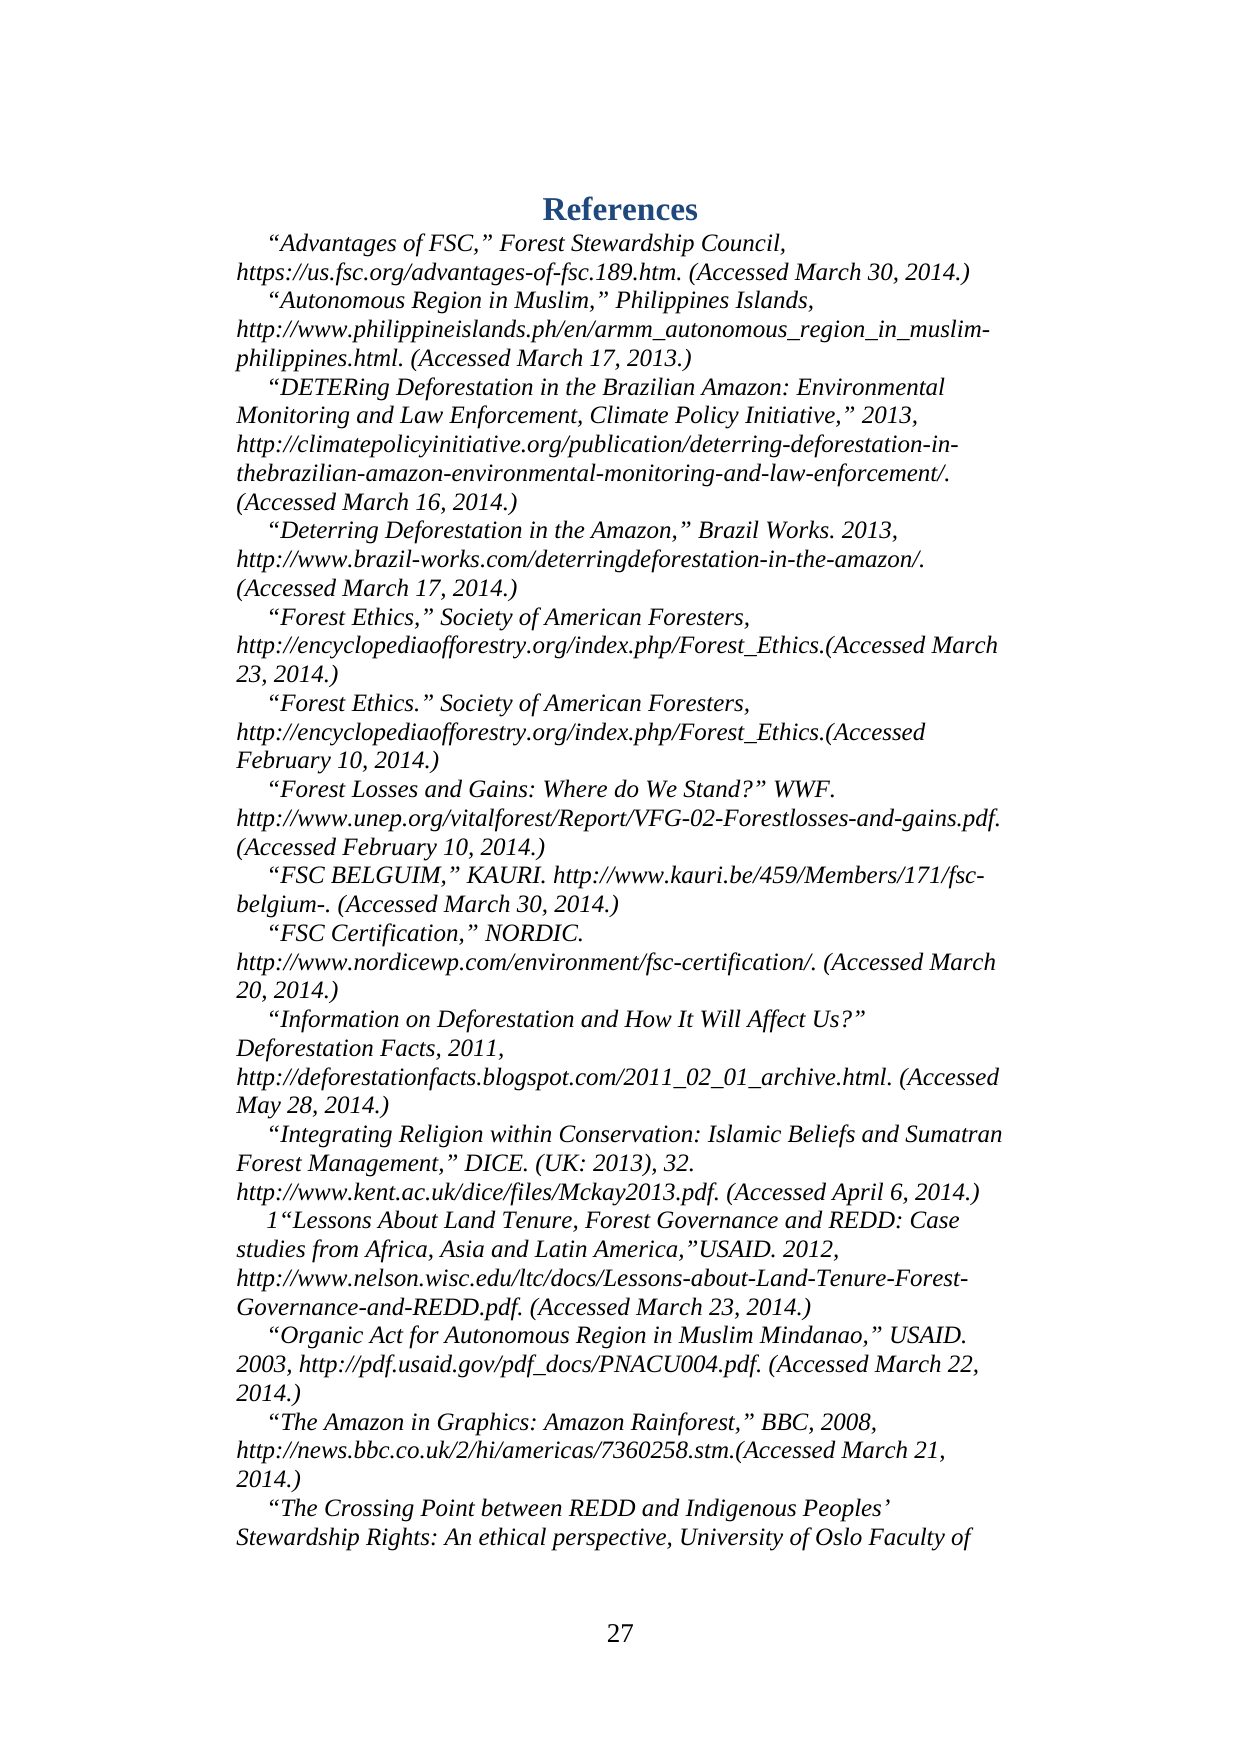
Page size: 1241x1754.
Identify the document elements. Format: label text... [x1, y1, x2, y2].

text “Forest Ethics,” Society of American Foresters, http://encyclopediaofforestry.org/index.php/Forest_Ethics.(Accessed March 23, 2014.) [236, 602, 1004, 688]
text “Organic Act for Autonomous Region in Muslim Mindanao,” USAID. 2003, http://pdf.usaid.gov/pdf_docs/PNACU004.pdf. (Accessed March 22, 2014.) [236, 1321, 1004, 1407]
subtitle References [236, 190, 1004, 228]
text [236, 1493, 1004, 1551]
text “Information on Deforestation and How It Will Affect Us?” Deforestation Facts, 2011, http://deforestationfacts.blogspot.com/2011_02_01_archive.html. (Accessed May 28, 2014.) [236, 1004, 1004, 1119]
text “The Amazon in Graphics: Amazon Rainforest,” BBC, 2008, http://news.bbc.co.uk/2/hi/americas/7360258.stm.(Accessed March 21, 2014.) [236, 1407, 1004, 1493]
text 1“Lessons About Land Tenure, Forest Governance and REDD: Case studies from Africa, Asia and Latin America,”USAID. 2012, http://www.nelson.wisc.edu/ltc/docs/Lessons-about-Land-Tenure-Forest-Governance-and-REDD.pdf. (Accessed March 23, 2014.) [236, 1206, 1004, 1321]
text “Deterring Deforestation in the Amazon,” Brazil Works. 2013, http://www.brazil-works.com/deterringdeforestation-in-the-amazon/. (Accessed March 17, 2014.) [236, 516, 1004, 602]
text “FSC Certification,” NORDIC. http://www.nordicewp.com/environment/fsc-certification/. (Accessed March 20, 2014.) [236, 918, 1004, 1004]
text “FSC BELGUIM,” KAURI. http://www.kauri.be/459/Members/171/fsc-belgium-. (Accessed March 30, 2014.) [236, 861, 1004, 918]
text “Autonomous Region in Muslim,” Philippines Islands, http://www.philippineislands.ph/en/armm_autonomous_region_in_muslim-philippines.html. (Accessed March 17, 2013.) [236, 286, 1004, 372]
text “Advantages of FSC,” Forest Stewardship Council, https://us.fsc.org/advantages-of-fsc.189.htm. (Accessed March 30, 2014.) [236, 228, 1004, 286]
text “Forest Losses and Gains: Where do We Stand?” WWF. http://www.unep.org/vitalforest/Report/VFG-02-Forestlosses-and-gains.pdf. (Accessed February 10, 2014.) [236, 774, 1004, 861]
text “Forest Ethics.” Society of American Foresters, http://encyclopediaofforestry.org/index.php/Forest_Ethics.(Accessed February 10, 2014.) [236, 688, 1004, 774]
text “Integrating Religion within Conservation: Islamic Beliefs and Sumatran Forest Management,” DICE. (UK: 2013), 32. http://www.kent.ac.uk/dice/files/Mckay2013.pdf. (Accessed April 6, 2014.) [236, 1119, 1004, 1206]
text “DETERing Deforestation in the Brazilian Amazon: Environmental Monitoring and Law Enforcement, Climate Policy Initiative,” 2013, http://climatepolicyinitiative.org/publication/deterring-deforestation-in-thebrazilian-amazon-environmental-monitoring-and-law-enforcement/. (Accessed March 16, 2014.) [236, 372, 1004, 516]
